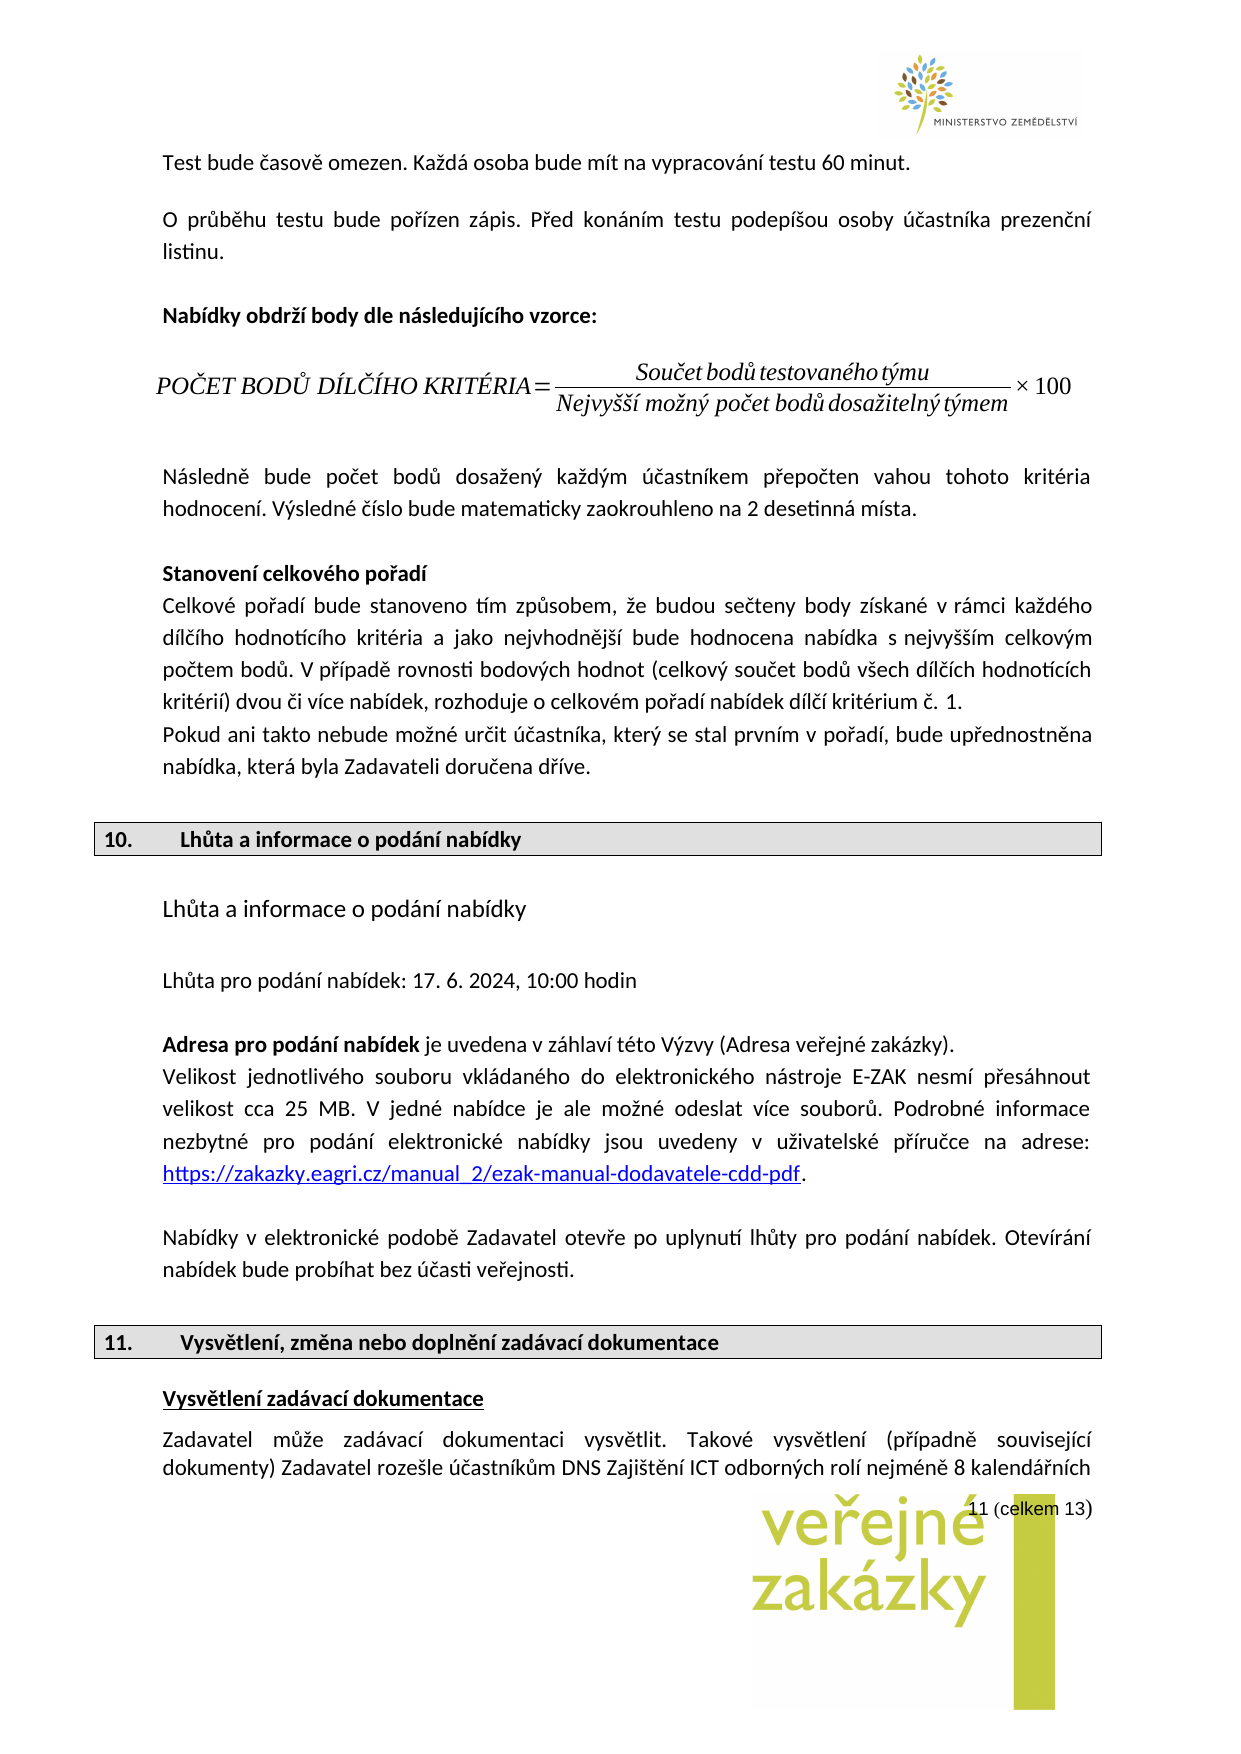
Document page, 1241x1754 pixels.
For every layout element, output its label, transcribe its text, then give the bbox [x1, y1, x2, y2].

text Následně bude počet bodů dosažený každým účastníkem přepočten vahou tohoto kritéria hodnocení. Výsledné číslo bude matematicky zaokrouhleno na 2 desetinná místa. [162, 462, 1093, 522]
text Lhůta pro podání nabídek: 17. 6. 2024, 10:00 hodin [162, 966, 1093, 994]
text O průběhu testu bude pořízen zápis. Před konáním testu podepíšou osoby účastníka prezenční listinu. [162, 205, 1093, 265]
text Pokud ani takto nebude možné určit účastníka, který se stal prvním v pořadí, bude upřednostněna nabídka, která byla Zadavateli doručena dříve. [162, 720, 1093, 780]
text Lhůta a informace o podání nabídky [162, 893, 1093, 924]
text Adresa pro podání nabídek je uvedena v záhlaví této Výzvy (Adresa veřejné zakázky). [162, 1030, 1093, 1058]
text Nabídky obdrží body dle následujícího vzorce: [162, 301, 1093, 329]
list Lhůta a informace o podání nabídky [95, 823, 1101, 855]
list Vysvětlení, změna nebo doplnění zadávací dokumentace [95, 1326, 1101, 1358]
picture [877, 50, 1084, 139]
picture [750, 1494, 1056, 1710]
text Vysvětlení zadávací dokumentace [162, 1384, 1093, 1412]
text Nabídky v elektronické podobě Zadavatel otevře po uplynutí lhůty pro podání nabídek. Otevírání nabídek bude probíhat bez účasti veřejnosti. [162, 1223, 1093, 1283]
text Test bude časově omezen. Každá osoba bude mít na vypracování testu 60 minut. [162, 148, 1093, 176]
text Celkové pořadí bude stanoveno tím způsobem, že budou sečteny body získané v rámci každého dílčího hodnotícího kritéria a jako nejvhodnější bude hodnocena nabídka s nejvyšším celkovým počtem bodů. V případě rovnosti bodových hodnot (celkový součet bodů všech dílčích hodnotících kritérií) dvou či více nabídek, rozhoduje o celkovém pořadí nabídek dílčí kritérium č. 1. [162, 591, 1093, 716]
text Stanovení celkového pořadí [162, 559, 1093, 587]
text Velikost jednotlivého souboru vkládaného do elektronického nástroje E-ZAK nesmí přesáhnout velikost cca 25 MB. V jedné nabídce je ale možné odeslat více souborů. Podrobné informace nezbytné pro podání elektronické nabídky jsou uvedeny v uživatelské příručce na adrese: https://zakazky.eagri.cz/manual_2/ezak-manual-dodavatele-cdd-pdf. [162, 1062, 1093, 1187]
